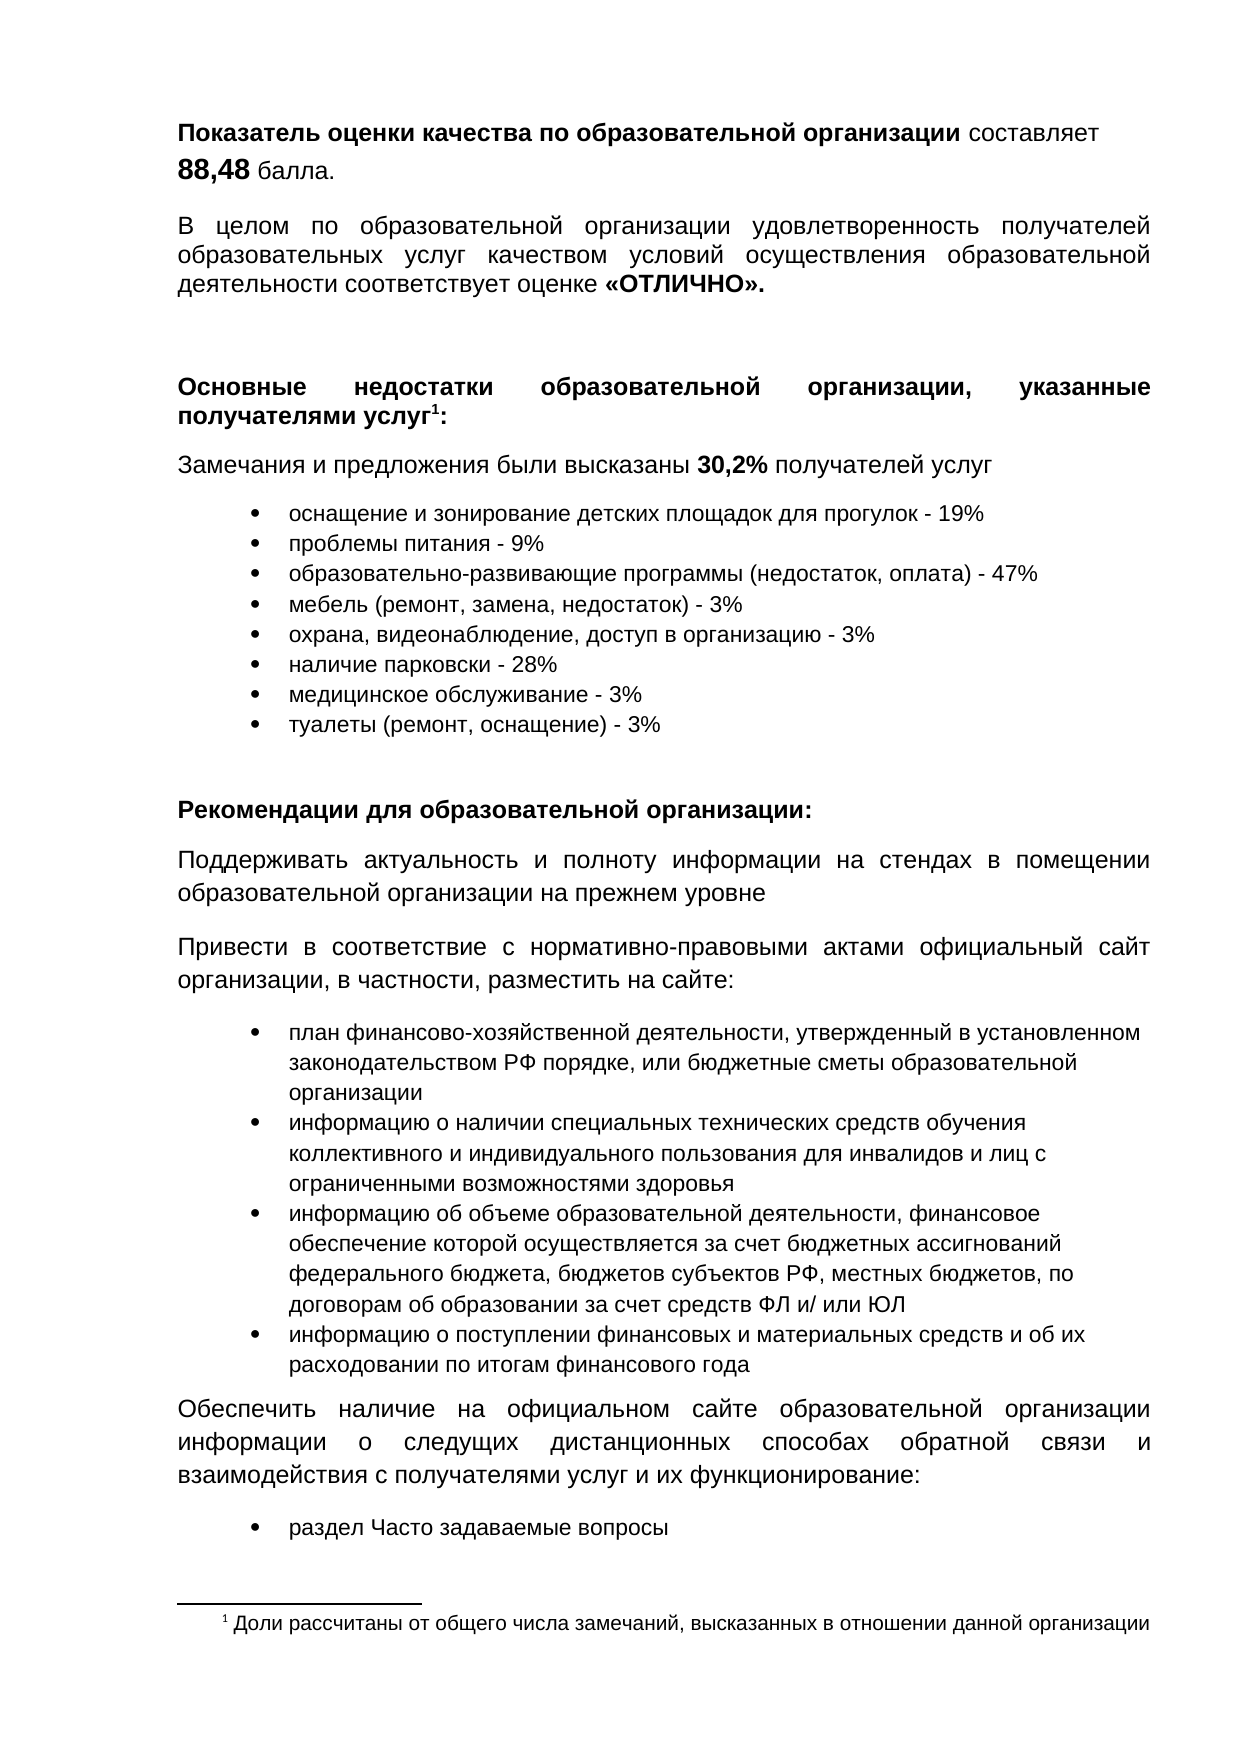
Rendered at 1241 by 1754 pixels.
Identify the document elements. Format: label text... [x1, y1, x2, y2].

text Основные недостатки образовательной организации, указанные получателями услуг: [177, 372, 1152, 429]
text В целом по образовательной организации удовлетворенность получателей образовательных услуг качеством условий осуществления образовательной деятельности соответствует оценке «ОТЛИЧНО». [177, 211, 1152, 297]
list мебель (ремонт, замена, недостаток) - 3% [251, 591, 1152, 617]
list информацию о поступлении финансовых и материальных средств и об их расходовании по итогам финансового года [251, 1321, 1152, 1377]
list туалеты (ремонт, оснащение) - 3% [251, 711, 1152, 738]
text Привести в соответствие с нормативно-правовыми актами официальный сайт организации, в частности, разместить на сайте: [177, 932, 1152, 994]
list план финансово-хозяйственной деятельности, утвержденный в установленном законодательством РФ порядке, или бюджетные сметы образовательной организации [251, 1019, 1152, 1106]
list информацию об объеме образовательной деятельности, финансовое обеспечение которой осуществляется за счет бюджетных ассигнований федерального бюджета, бюджетов субъектов РФ, местных бюджетов, по договорам об образовании за счет средств ФЛ и/ или ЮЛ [251, 1200, 1152, 1317]
text Показатель оценки качества по образовательной организации составляет 88,48 балла. [177, 118, 1152, 185]
list информацию о наличии специальных технических средств обучения коллективного и индивидуального пользования для инвалидов и лиц с ограниченными возможностями здоровья [251, 1109, 1152, 1196]
text Обеспечить наличие на официальном сайте образовательной организации информации о следущих дистанционных способах обратной связи и взаимодействия с получателями услуг и их функционирование: [177, 1394, 1152, 1488]
list наличие парковски - 28% [251, 651, 1152, 677]
list оснащение и зонирование детских площадок для прогулок - 19% [251, 500, 1152, 526]
text Замечания и предложения были высказаны 30,2% получателей услуг [177, 450, 1152, 479]
text Поддерживать актуальность и полноту информации на стендах в помещении образовательной организации на прежнем уровне [177, 845, 1152, 907]
text Рекомендации для образовательной организации: [177, 795, 1152, 824]
list раздел Часто задаваемые вопросы [251, 1514, 1152, 1540]
list проблемы питания - 9% [251, 530, 1152, 557]
list медицинское обслуживание - 3% [251, 681, 1152, 708]
list образовательно-развивающие программы (недостаток, оплата) - 47% [251, 560, 1152, 587]
list охрана, видеонаблюдение, доступ в организацию - 3% [251, 621, 1152, 647]
